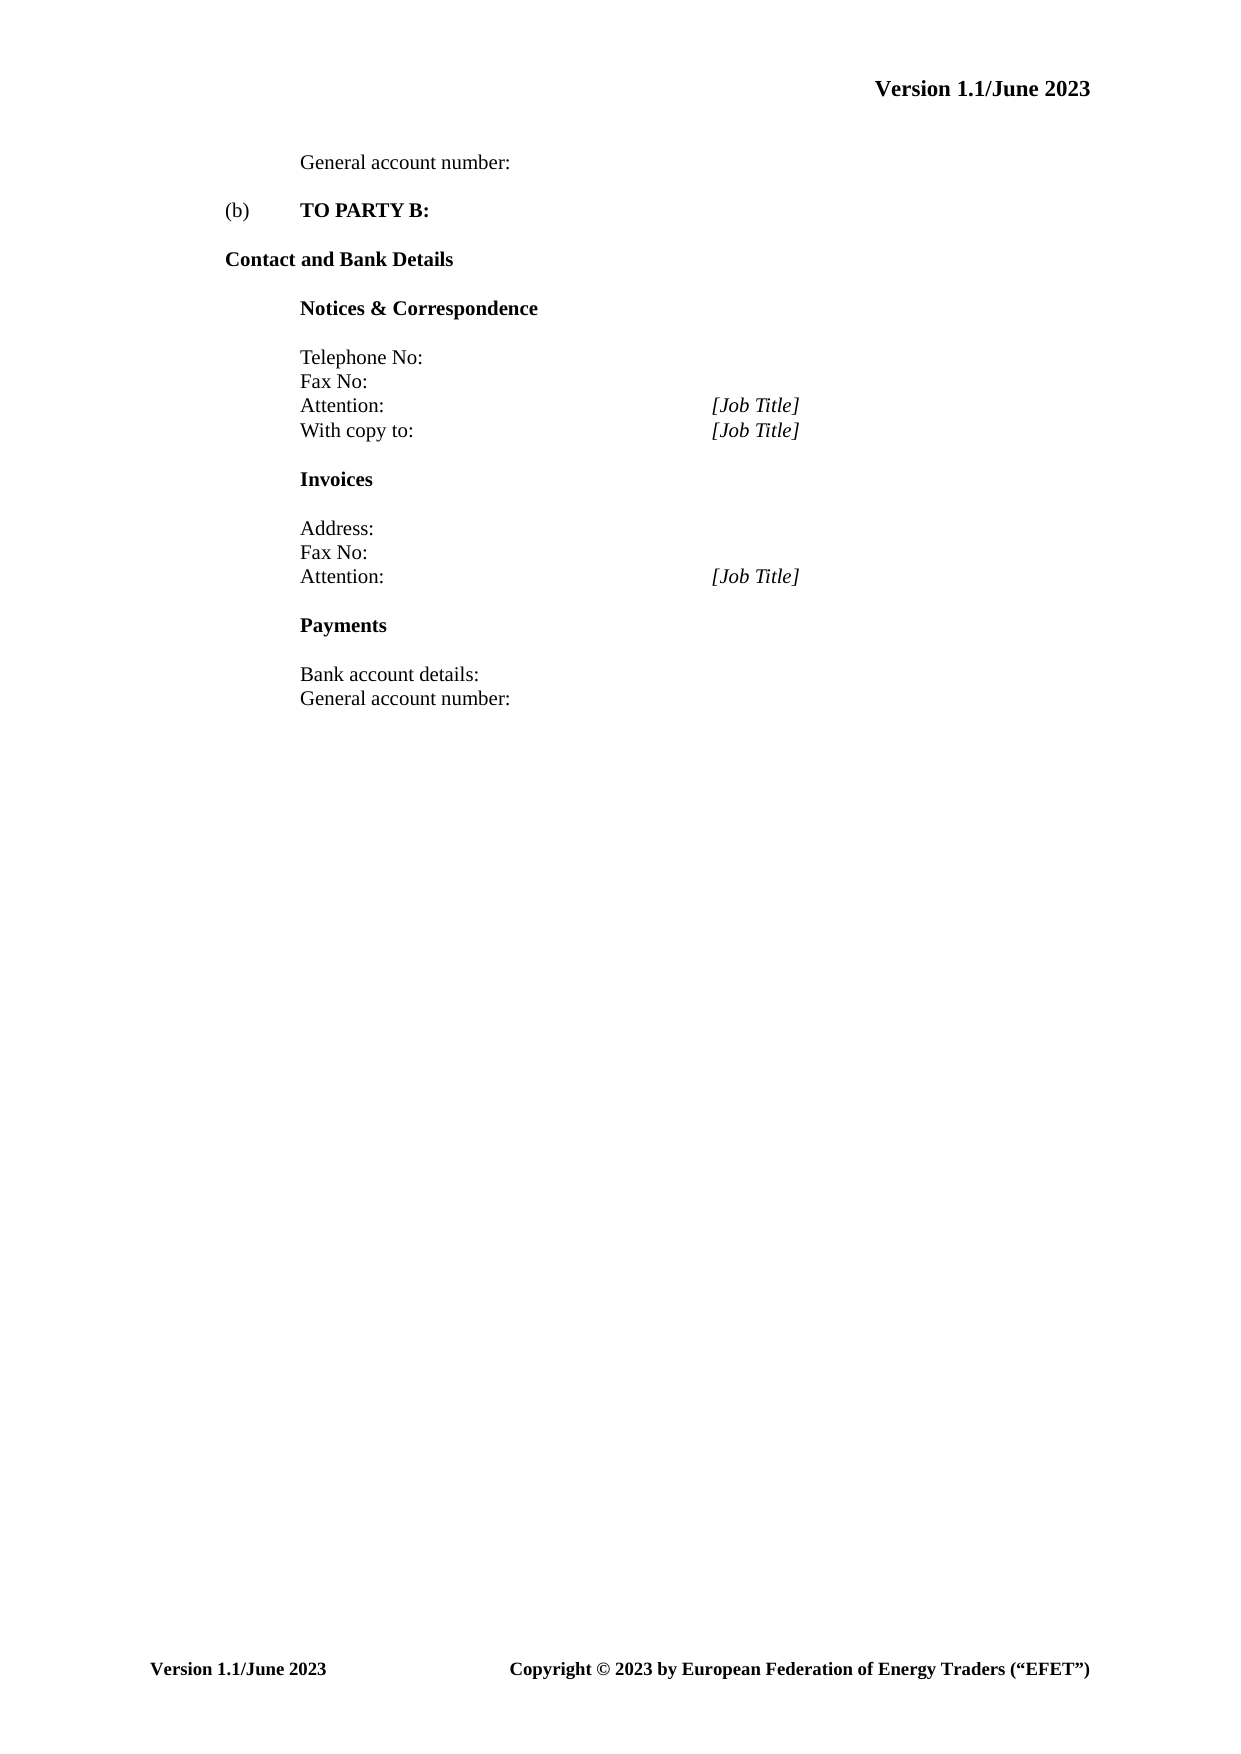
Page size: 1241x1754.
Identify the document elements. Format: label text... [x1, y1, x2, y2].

text Attention: [Job Title] [300, 393, 1090, 417]
text (b) TO PARTY B: [225, 198, 1090, 222]
text Bank account details: [300, 662, 1090, 686]
text Fax No: [300, 540, 1090, 564]
text General account number: [300, 150, 1090, 174]
text With copy to: [Job Title] [300, 417, 1090, 442]
text Telephone No: [300, 345, 1090, 369]
text Attention: [Job Title] [300, 564, 1090, 588]
text General account number: [300, 686, 1090, 710]
text Payments [300, 613, 1090, 637]
text Address: [300, 516, 1090, 540]
text Notices & Correspondence [300, 296, 1090, 320]
text Fax No: [300, 369, 1090, 393]
text Contact and Bank Details [225, 247, 1090, 271]
text Invoices [300, 467, 1090, 491]
